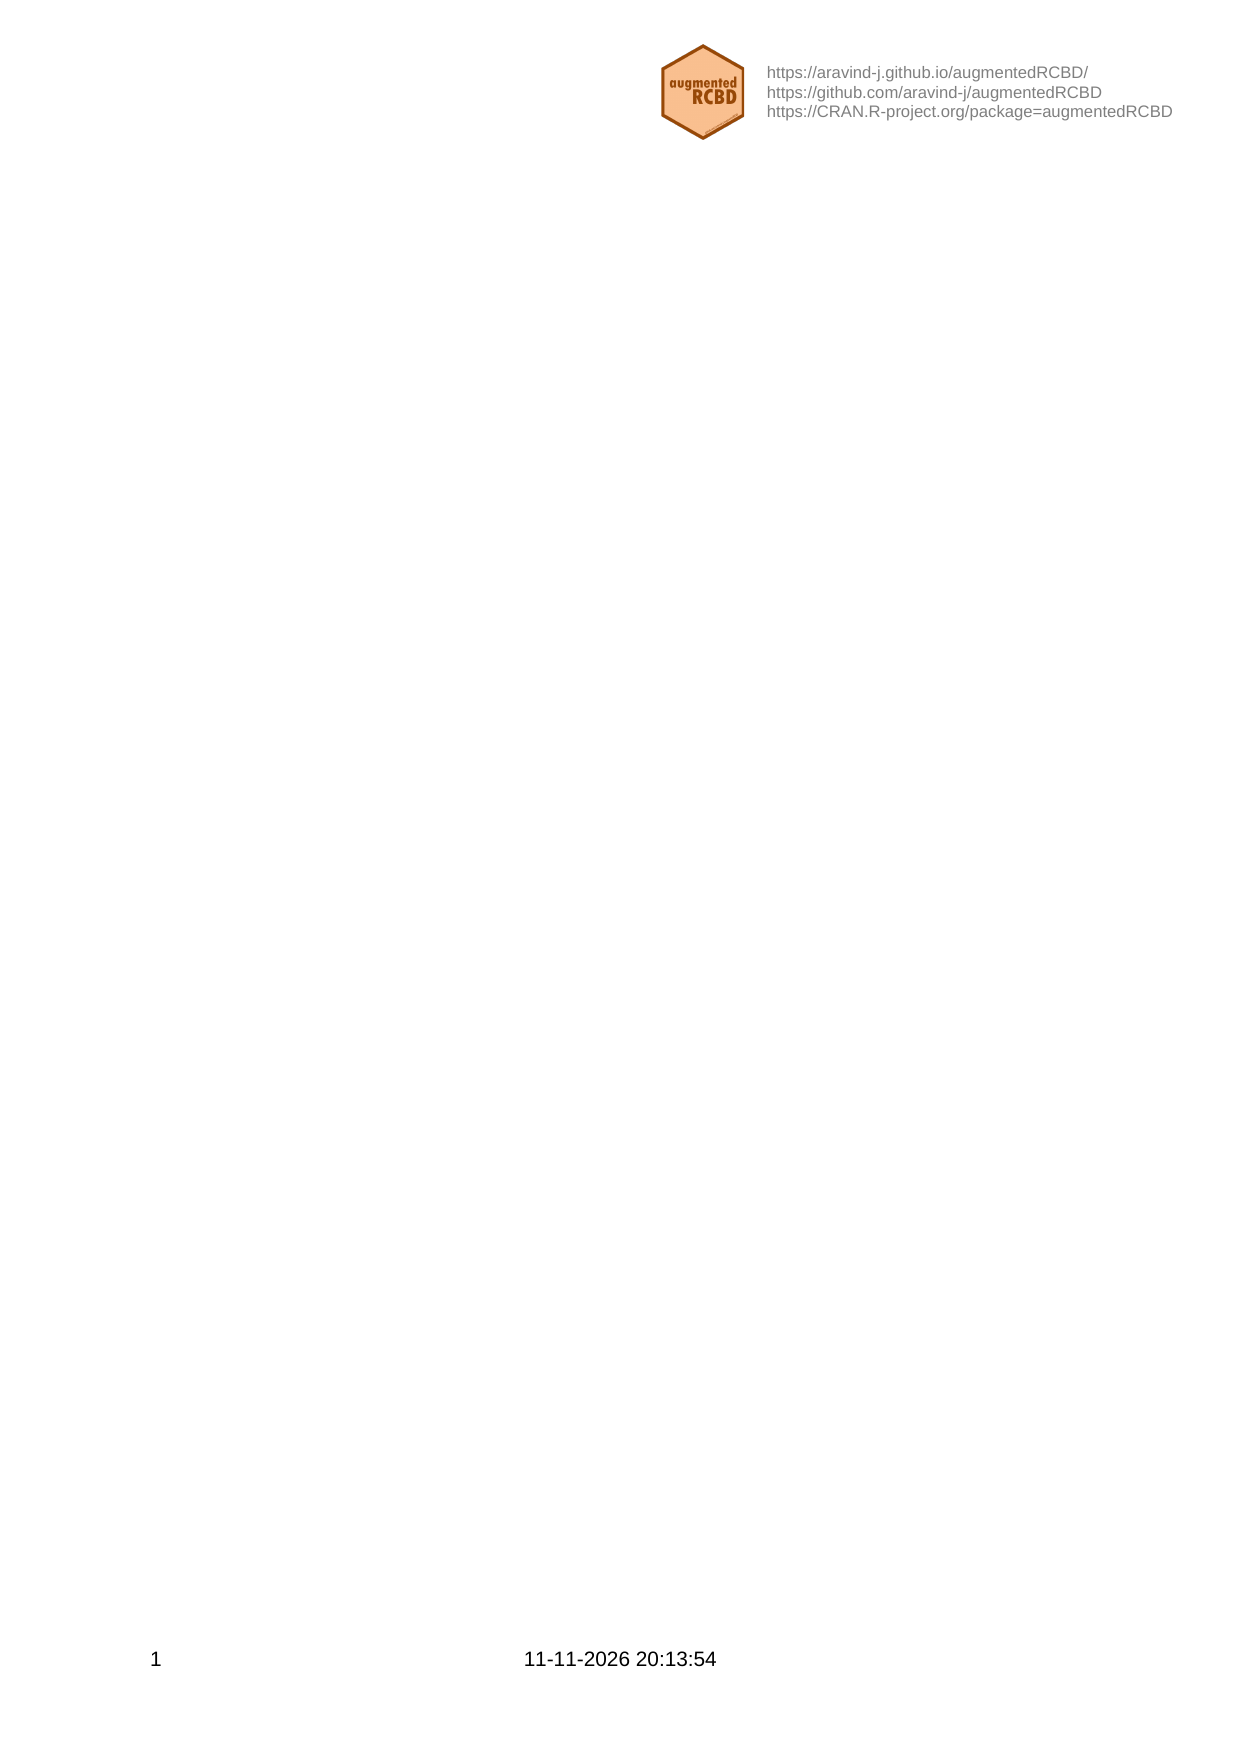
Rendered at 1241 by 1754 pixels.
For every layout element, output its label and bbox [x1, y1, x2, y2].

picture [661, 44, 745, 140]
